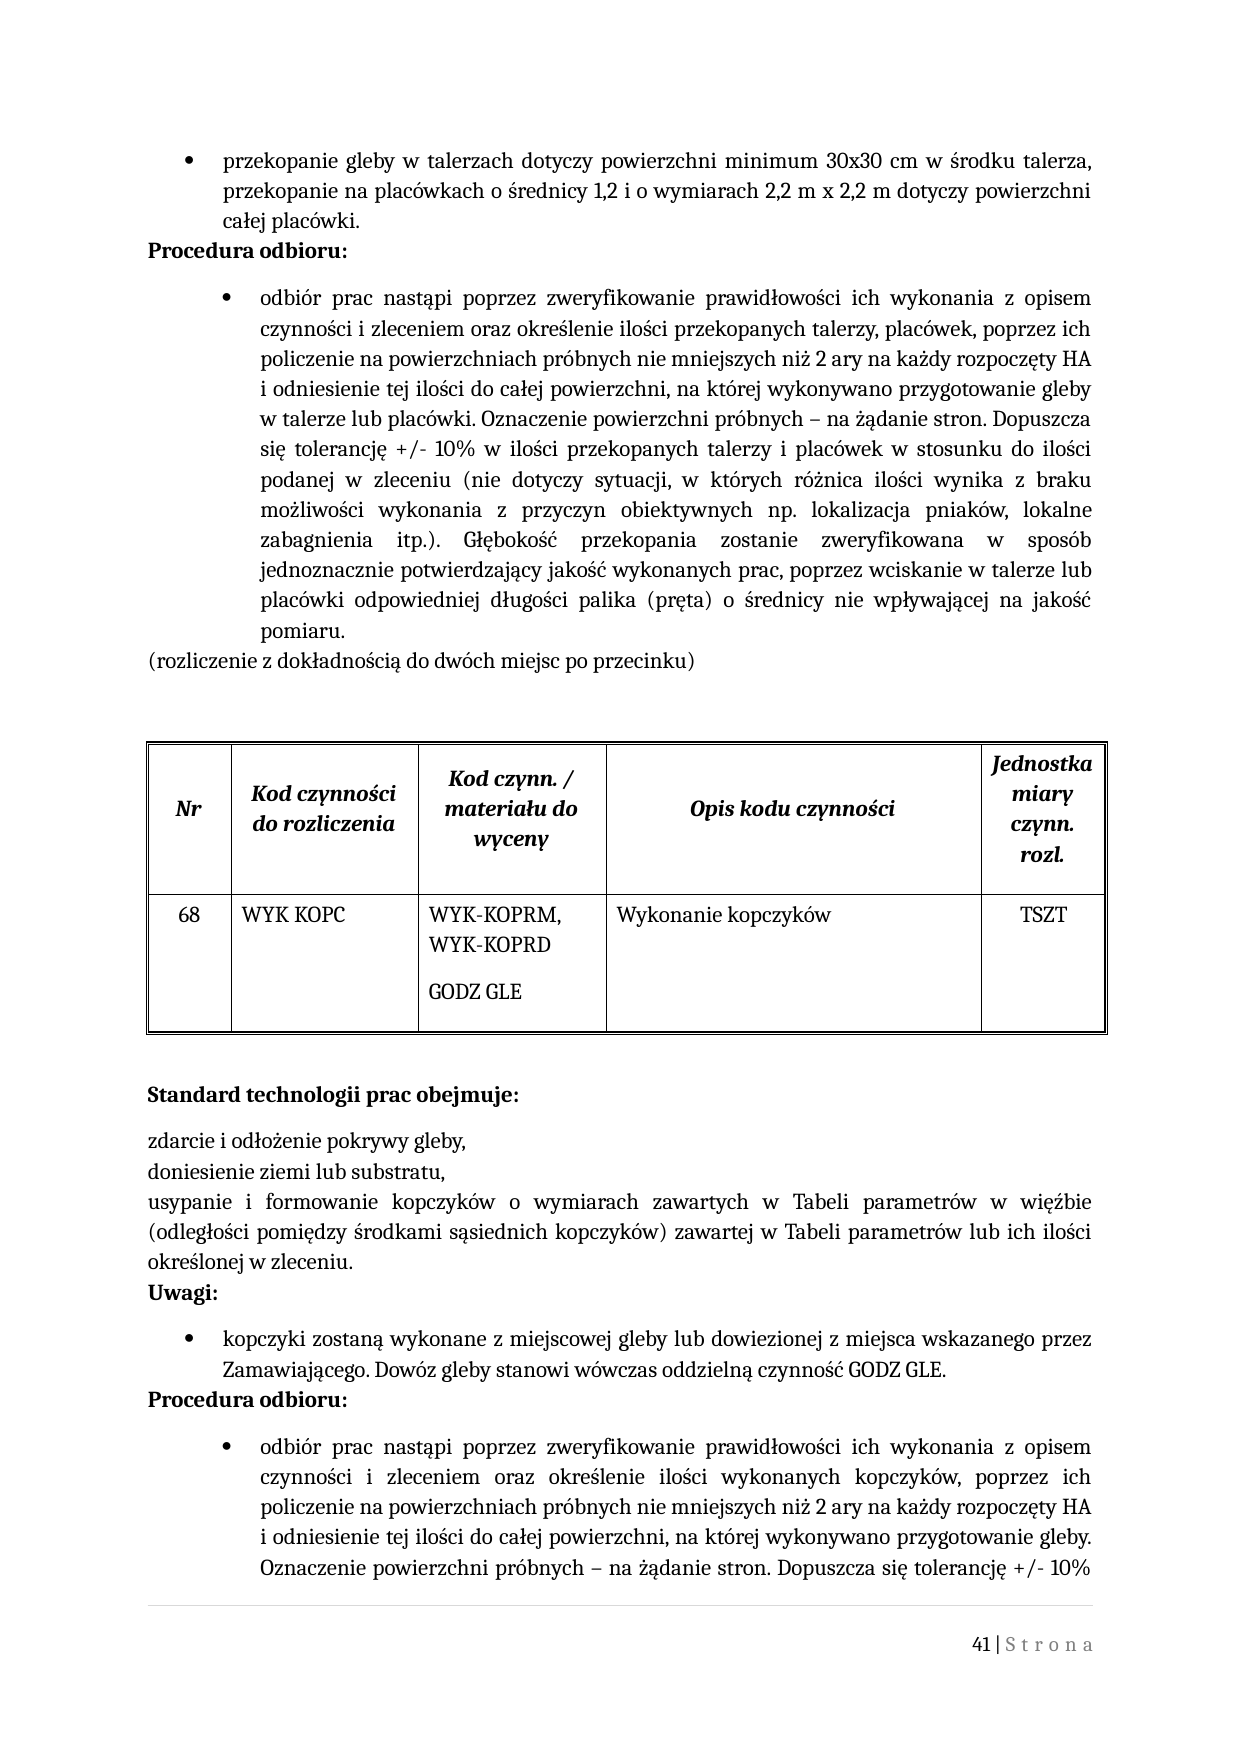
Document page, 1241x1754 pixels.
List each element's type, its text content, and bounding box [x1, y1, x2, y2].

text Standard technologii prac obejmuje: [148, 1081, 1093, 1108]
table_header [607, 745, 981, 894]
list kopczyki zostaną wykonane z miejscowej gleby lub dowiezionej z miejsca wskazanego przez Zamawiającego. Dowóz gleby stanowi wówczas oddzielną czynność GODZ GLE. [185, 1326, 1093, 1383]
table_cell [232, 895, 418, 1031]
text Uwagi: [148, 1279, 1093, 1306]
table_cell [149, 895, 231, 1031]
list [223, 1433, 1093, 1581]
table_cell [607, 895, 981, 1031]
text doniesienie ziemi lub substratu, [148, 1158, 1093, 1185]
text Procedura odbioru: [148, 1387, 1093, 1413]
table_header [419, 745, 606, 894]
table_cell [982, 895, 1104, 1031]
text Procedura odbioru: [148, 238, 1093, 264]
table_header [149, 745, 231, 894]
list odbiór prac nastąpi poprzez zweryfikowanie prawidłowości ich wykonania z opisem czynności i zleceniem oraz określenie ilości przekopanych talerzy, placówek, poprzez ich policzenie na powierzchniach próbnych nie mniejszych niż 2 ary na każdy rozpoczęty HA i odniesienie tej ilości do całej powierzchni, na której wykonywano przygotowanie gleby w talerze lub placówki. Oznaczenie powierzchni próbnych – na żądanie stron. Dopuszcza się tolerancję +/- 10% w ilości przekopanych talerzy i placówek w stosunku do ilości podanej w zleceniu (nie dotyczy sytuacji, w których różnica ilości wynika z braku możliwości wykonania z przyczyn obiektywnych np. lokalizacja pniaków, lokalne zabagnienia itp.). Głębokość przekopania zostanie zweryfikowana w sposób jednoznacznie potwierdzający jakość wykonanych prac, poprzez wciskanie w talerze lub placówki odpowiedniej długości palika (pręta) o średnicy nie wpływającej na jakość pomiaru. [223, 285, 1093, 644]
text usypanie i formowanie kopczyków o wymiarach zawartych w Tabeli parametrów w więźbie (odległości pomiędzy środkami sąsiednich kopczyków) zawartej w Tabeli parametrów lub ich ilości określonej w zleceniu. [148, 1189, 1093, 1275]
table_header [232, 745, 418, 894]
list przekopanie gleby w talerzach dotyczy powierzchni minimum 30x30 cm w środku talerza, przekopanie na placówkach o średnicy 1,2 i o wymiarach 2,2 m x 2,2 m dotyczy powierzchni całej placówki. [185, 148, 1093, 234]
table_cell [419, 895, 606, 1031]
text (rozliczenie z dokładnością do dwóch miejsc po przecinku) [148, 648, 1093, 674]
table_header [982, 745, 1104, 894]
text zdarcie i odłożenie pokrywy gleby, [148, 1128, 1093, 1154]
